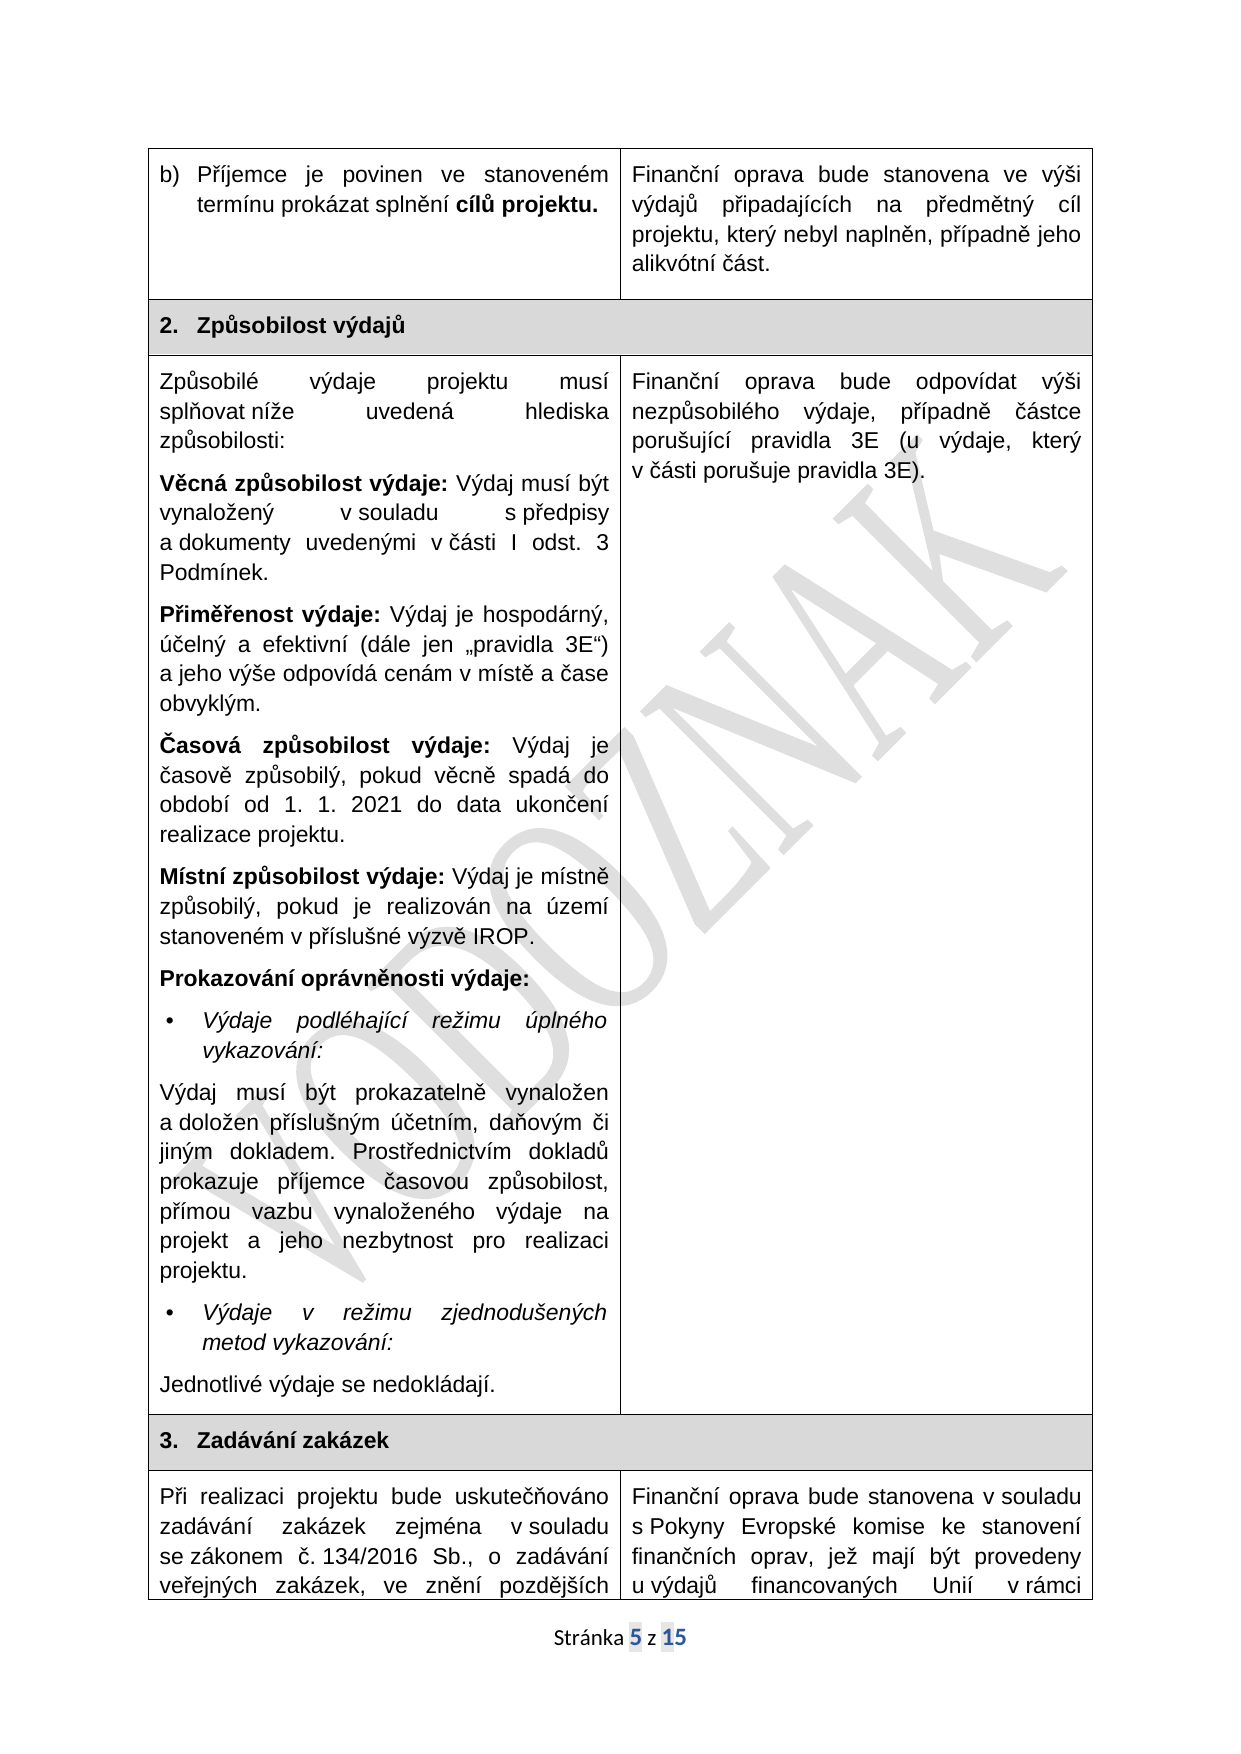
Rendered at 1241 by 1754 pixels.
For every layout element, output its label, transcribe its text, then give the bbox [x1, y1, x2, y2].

table_cell Finanční oprava bude odpovídat výši nezpůsobilého výdaje, případně částce porušující pravidla 3E (u výdaje, který v části porušuje pravidla 3E). [621, 356, 1092, 1414]
table_cell Způsobilé výdaje projektu musí splňovat níže uvedená hlediska způsobilosti: Věcná způsobilost výdaje: Výdaj musí být vynaložený v souladu s předpisy a dokumenty uvedenými v části I odst. 3 Podmínek. Přiměřenost výdaje: Výdaj je hospodárný, účelný a efektivní (dále jen „pravidla 3E“) a jeho výše odpovídá cenám v místě a čase obvyklým. Časová způsobilost výdaje: Výdaj je časově způsobilý, pokud věcně spadá do období od 1. 1. 2021 do data ukončení realizace projektu. Místní způsobilost výdaje: Výdaj je místně způsobilý, pokud je realizován na území stanoveném v příslušné výzvě IROP. Prokazování oprávněnosti výdaje: Výdaje podléhající režimu úplného vykazování: Výdaj musí být prokazatelně vynaložen a doložen příslušným účetním, daňovým či jiným dokladem. Prostřednictvím dokladů prokazuje příjemce časovou způsobilost, přímou vazbu vynaloženého výdaje na projekt a jeho nezbytnost pro realizaci projektu. Výdaje v režimu zjednodušených metod vykazování: Jednotlivé výdaje se nedokládají. [149, 356, 620, 1414]
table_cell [621, 1471, 1092, 1599]
table_cell Způsobilost výdajů [149, 300, 1092, 354]
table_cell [149, 1471, 620, 1599]
table_cell Zadávání zakázek [149, 1415, 1092, 1470]
table_cell Příjemce je povinen ve stanoveném termínu prokázat splnění cílů projektu. [149, 149, 620, 298]
table_cell Finanční oprava bude stanovena ve výši výdajů připadajících na předmětný cíl projektu, který nebyl naplněn, případně jeho alikvótní část. [621, 149, 1092, 298]
